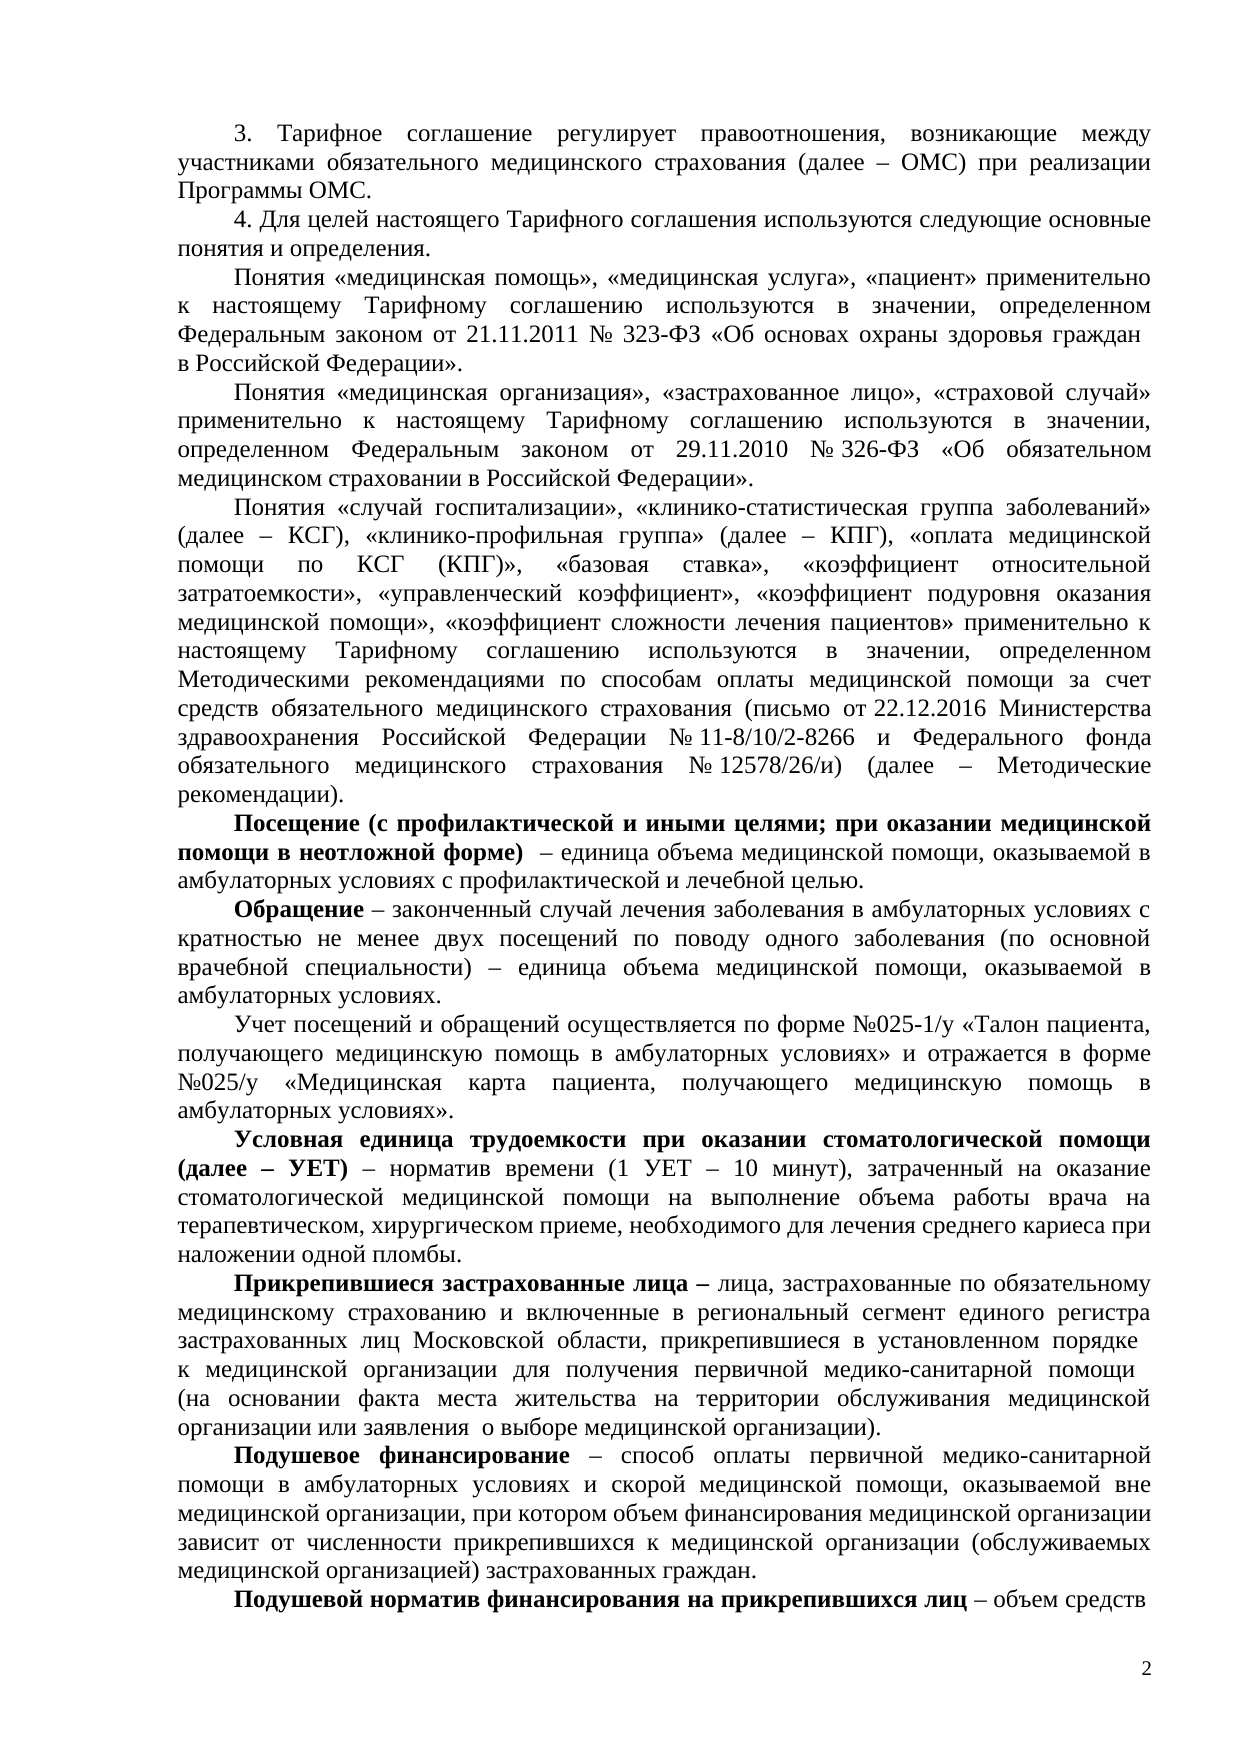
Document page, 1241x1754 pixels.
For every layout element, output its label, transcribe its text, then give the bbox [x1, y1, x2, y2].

text Прикрепившиеся застрахованные лица – лица, застрахованные по обязательному медицинскому страхованию и включенные в региональный сегмент единого регистра застрахованных лиц Московской области, прикрепившиеся в установленном порядке к медицинской организации для получения первичной медико-санитарной помощи (на основании факта места жительства на территории обслуживания медицинской организации или заявления о выборе медицинской организации). [177, 1268, 1152, 1441]
text Понятия «случай госпитализации», «клинико-статистическая группа заболеваний» (далее – КСГ), «клинико-профильная группа» (далее – КПГ), «оплата медицинской помощи по КСГ (КПГ)», «базовая ставка», «коэффициент относительной затратоемкости», «управленческий коэффициент», «коэффициент подуровня оказания медицинской помощи», «коэффициент сложности лечения пациентов» применительно к настоящему Тарифному соглашению используются в значении, определенном Методическими рекомендациями по способам оплаты медицинской помощи за счет средств обязательного медицинского страхования (письмо от 22.12.2016 Министерства здравоохранения Российской Федерации № 11-8/10/2-8266 и Федерального фонда обязательного медицинского страхования № 12578/26/и) (далее – Методические рекомендации). [177, 492, 1152, 808]
text Обращение – законченный случай лечения заболевания в амбулаторных условиях с кратностью не менее двух посещений по поводу одного заболевания (по основной врачебной специальности) – единица объема медицинской помощи, оказываемой в амбулаторных условиях. [177, 894, 1152, 1009]
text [177, 1584, 1146, 1613]
text 4. Для целей настоящего Тарифного соглашения используются следующие основные понятия и определения. [177, 204, 1152, 262]
text Подушевое финансирование – способ оплаты первичной медико-санитарной помощи в амбулаторных условиях и скорой медицинской помощи, оказываемой вне медицинской организации, при котором объем финансирования медицинской организации зависит от численности прикрепившихся к медицинской организации (обслуживаемых медицинской организацией) застрахованных граждан. [177, 1441, 1152, 1584]
text 3. Тарифное соглашение регулирует правоотношения, возникающие между участниками обязательного медицинского страхования (далее – ОМС) при реализации Программы ОМС. [177, 118, 1152, 204]
text Посещение (с профилактической и иными целями; при оказании медицинской помощи в неотложной форме) – единица объема медицинской помощи, оказываемой в амбулаторных условиях с профилактической и лечебной целью. [177, 808, 1152, 894]
text Учет посещений и обращений осуществляется по форме №025-1/у «Талон пациента, получающего медицинскую помощь в амбулаторных условиях» и отражается в форме №025/у «Медицинская карта пациента, получающего медицинскую помощь в амбулаторных условиях». [177, 1009, 1152, 1124]
text Понятия «медицинская помощь», «медицинская услуга», «пациент» применительно к настоящему Тарифному соглашению используются в значении, определенном Федеральным законом от 21.11.2011 № 323-ФЗ «Об основах охраны здоровья граждан в Российской Федерации». [177, 262, 1152, 377]
text Условная единица трудоемкости при оказании стоматологической помощи (далее – УЕТ) – норматив времени (1 УЕТ – 10 минут), затраченный на оказание стоматологической медицинской помощи на выполнение объема работы врача на терапевтическом, хирургическом приеме, необходимого для лечения среднего кариеса при наложении одной пломбы. [177, 1124, 1152, 1268]
text Понятия «медицинская организация», «застрахованное лицо», «страховой случай» применительно к настоящему Тарифному соглашению используются в значении, определенном Федеральным законом от 29.11.2010 № 326-ФЗ «Об обязательном медицинском страховании в Российской Федерации». [177, 377, 1152, 492]
